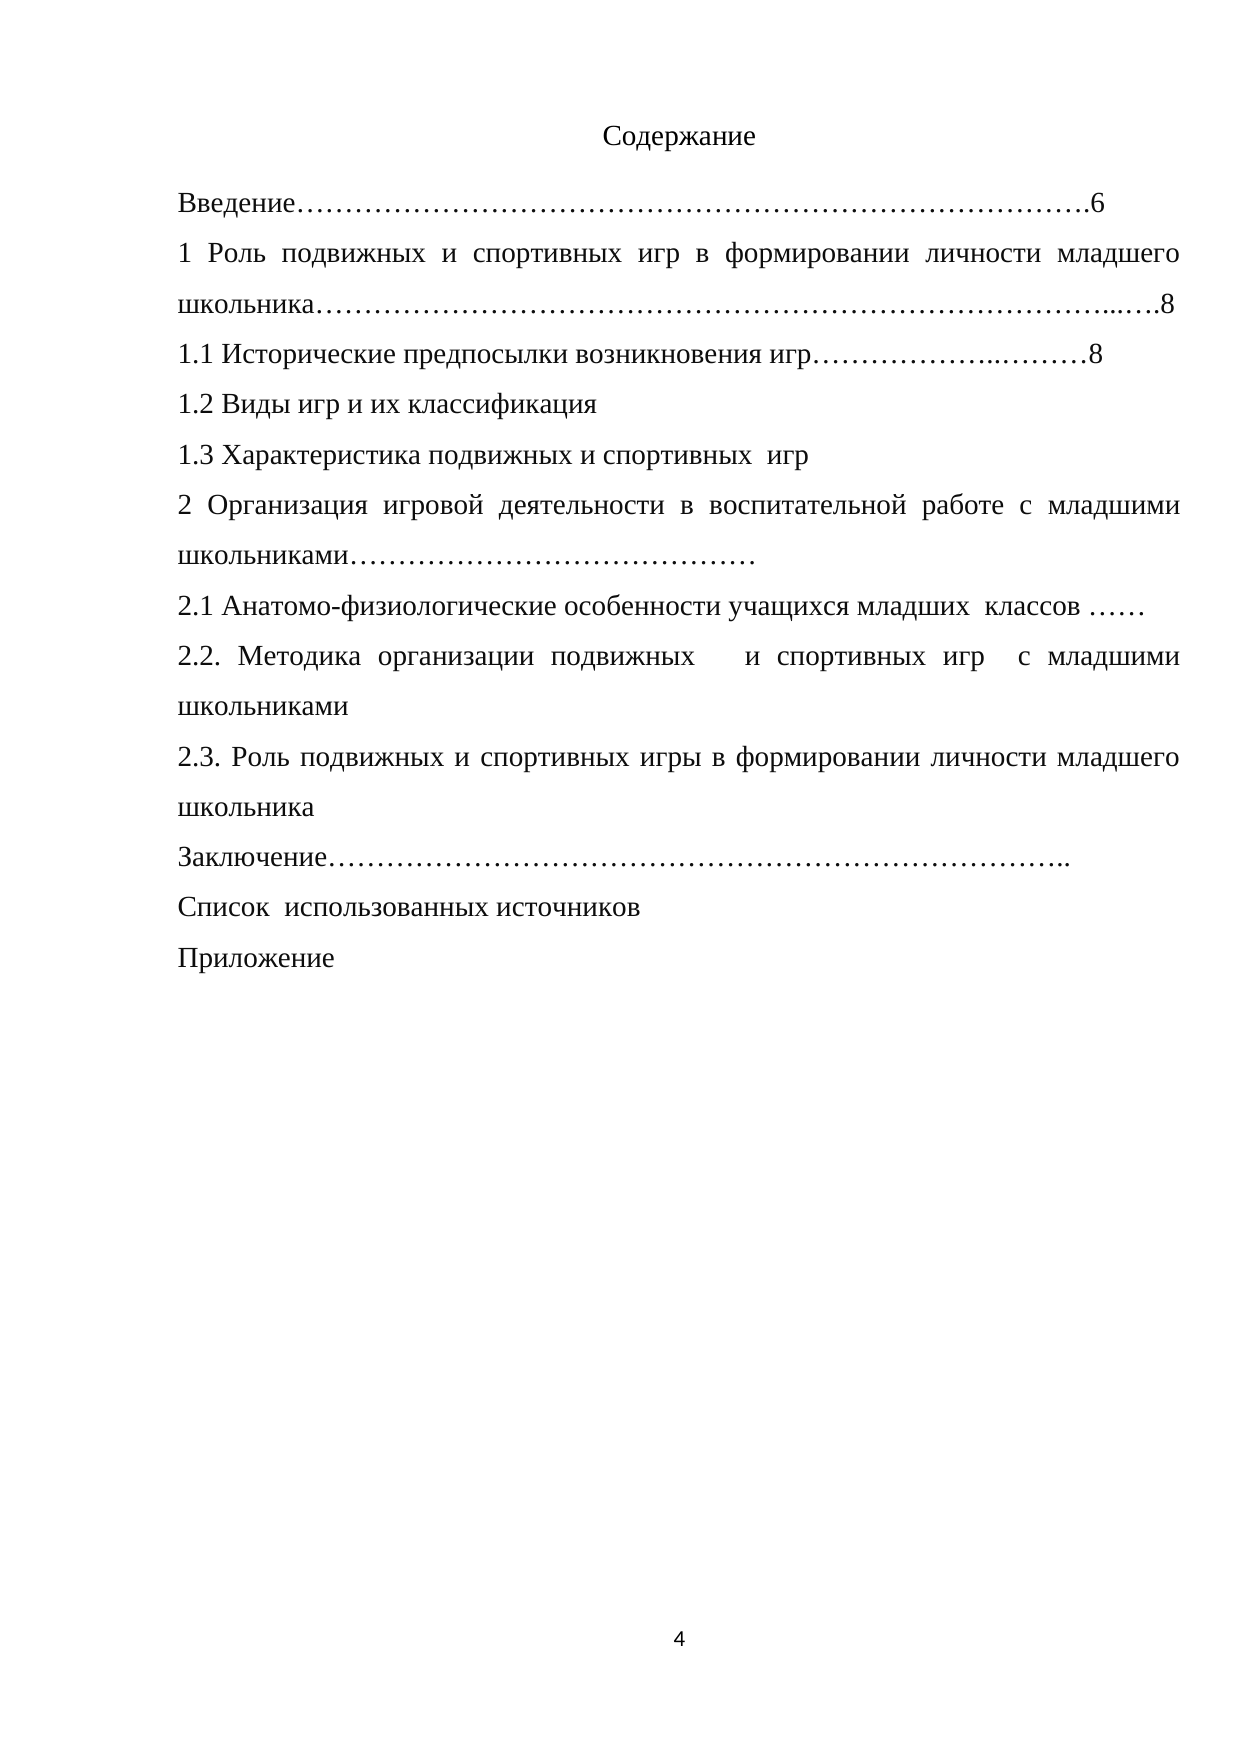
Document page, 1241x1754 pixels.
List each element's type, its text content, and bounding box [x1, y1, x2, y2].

text 1.1 Исторические предпосылки возникновения игр………………..………8 [177, 336, 1181, 370]
text 2 Организация игровой деятельности в воспитательной работе с младшими школьниками…………………………………… [177, 487, 1181, 571]
text 1.2 Виды игр и их классификация [177, 386, 1181, 420]
text 2.3. Роль подвижных и спортивных игры в формировании личности младшего школьника [177, 739, 1181, 822]
text Заключение………………………………………………………………….. [177, 839, 1181, 873]
text 2.1 Анатомо-физиологические особенности учащихся младших классов …… [177, 588, 1181, 621]
text Приложение [177, 940, 1181, 973]
text Список использованных источников [177, 889, 1181, 923]
text Введение……………………………………………………………………….6 [177, 185, 1181, 219]
text Содержание [177, 118, 1181, 152]
text 2.2. Методика организации подвижных и спортивных игр с младшими школьниками [177, 638, 1181, 722]
text 1.3 Характеристика подвижных и спортивных игр [177, 437, 1181, 470]
text 1 Роль подвижных и спортивных игр в формировании личности младшего школьника………………………………………………………………………...….8 [177, 236, 1181, 319]
